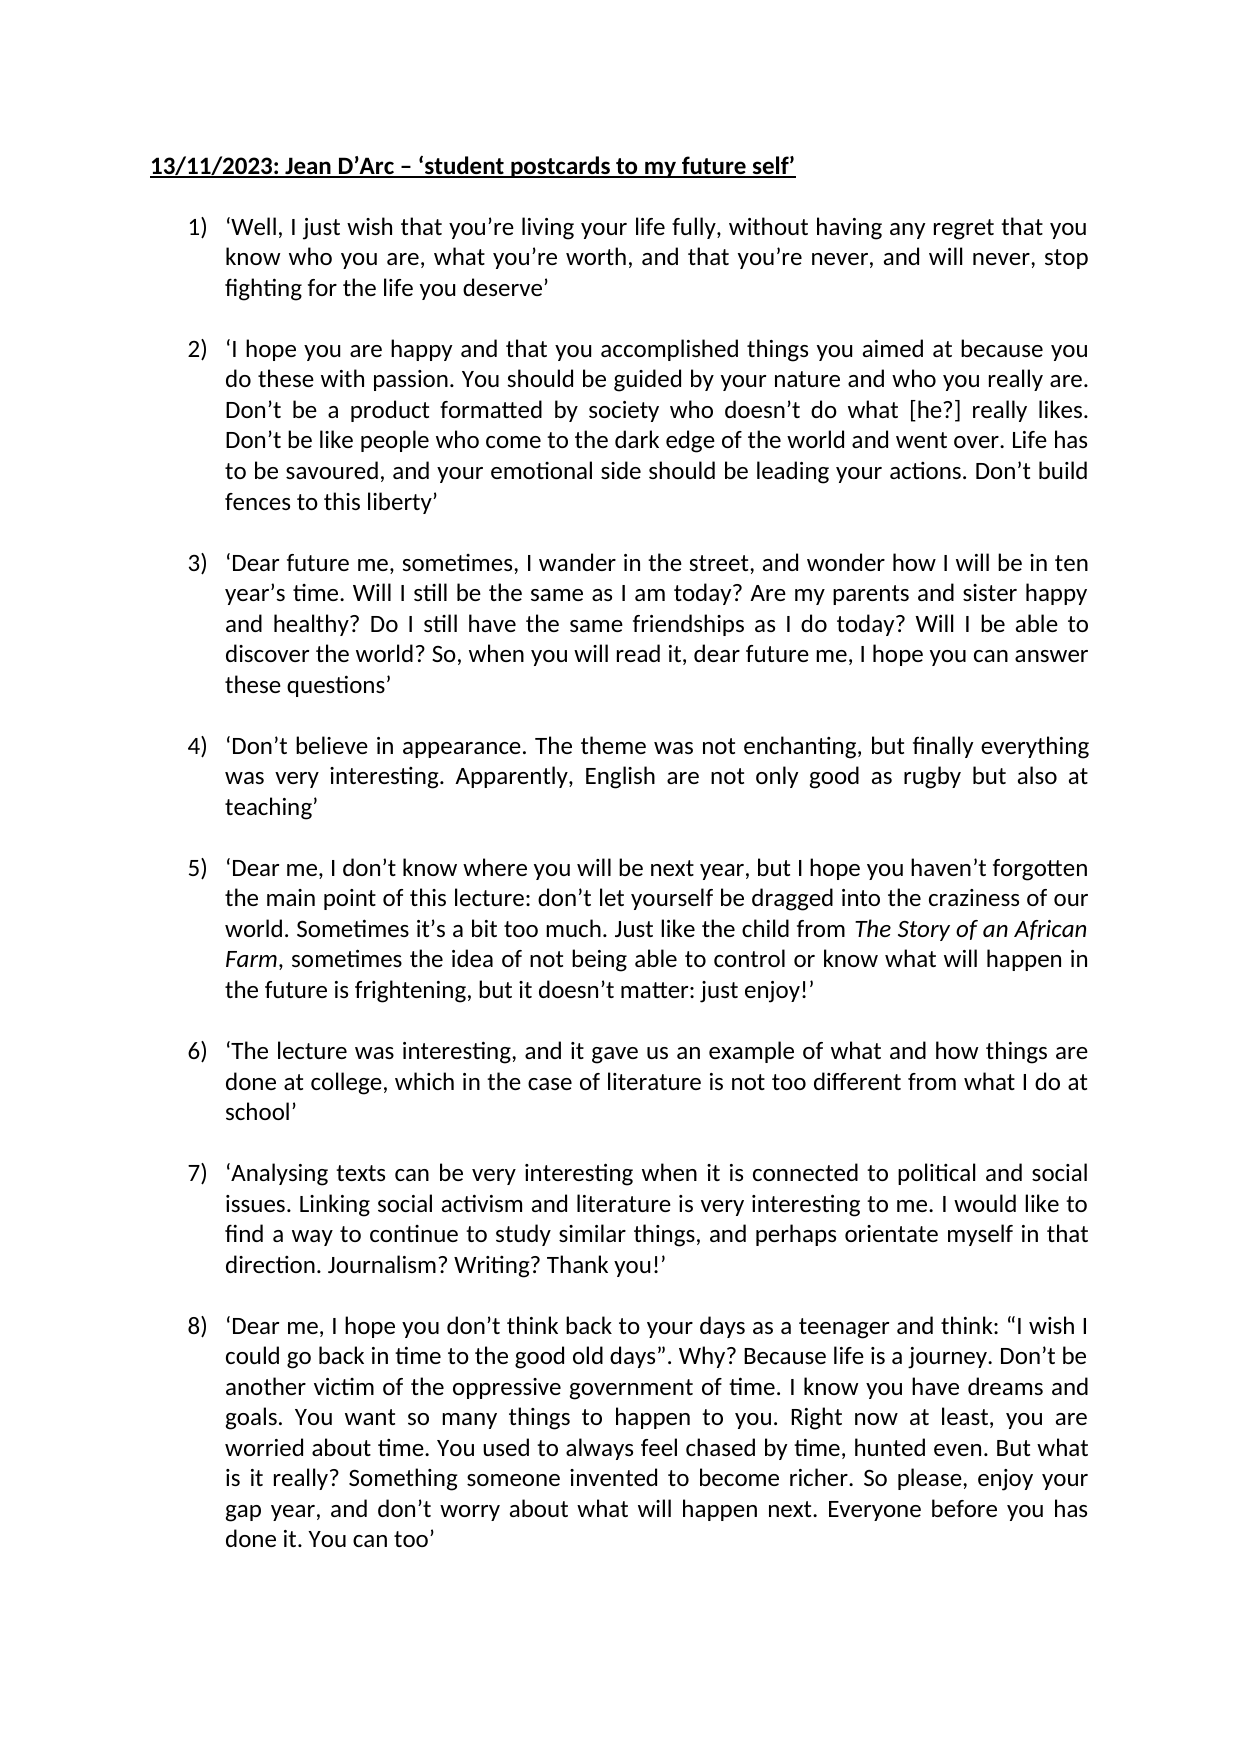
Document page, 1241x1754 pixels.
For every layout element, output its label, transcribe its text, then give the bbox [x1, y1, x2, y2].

text 13/11/2023: Jean D’Arc – ‘student postcards to my future self’ [150, 150, 1090, 181]
list ‘Don’t believe in appearance. The theme was not enchanting, but finally everything was very interesting. Apparently, English are not only good as rugby but also at teaching’ [187, 730, 1090, 821]
list ‘Dear future me, sometimes, I wander in the street, and wonder how I will be in ten year’s time. Will I still be the same as I am today? Are my parents and sister happy and healthy? Do I still have the same friendships as I do today? Will I be able to discover the world? So, when you will read it, dear future me, I hope you can answer these questions’ [187, 547, 1090, 699]
list ‘Dear me, I don’t know where you will be next year, but I hope you haven’t forgotten the main point of this lecture: don’t let yourself be dragged into the craziness of our world. Sometimes it’s a bit too much. Just like the child from The Story of an African Farm, sometimes the idea of not being able to control or know what will happen in the future is frightening, but it doesn’t matter: just enjoy!’ [187, 852, 1090, 1004]
list ‘The lecture was interesting, and it gave us an example of what and how things are done at college, which in the case of literature is not too different from what I do at school’ [187, 1035, 1090, 1127]
list ‘Well, I just wish that you’re living your life fully, without having any regret that you know who you are, what you’re worth, and that you’re never, and will never, stop fighting for the life you deserve’ [187, 211, 1090, 303]
list ‘Dear me, I hope you don’t think back to your days as a teenager and think: “I wish I could go back in time to the good old days”. Why? Because life is a journey. Don’t be another victim of the oppressive government of time. I know you have dreams and goals. You want so many things to happen to you. Right now at least, you are worried about time. You used to always feel chased by time, hunted even. But what is it really? Something someone invented to become richer. So please, enjoy your gap year, and don’t worry about what will happen next. Everyone before you has done it. You can too’ [187, 1310, 1090, 1554]
list ‘I hope you are happy and that you accomplished things you aimed at because you do these with passion. You should be guided by your nature and who you really are. Don’t be a product formatted by society who doesn’t do what [he?] really likes. Don’t be like people who come to the dark edge of the world and went over. Life has to be savoured, and your emotional side should be leading your actions. Don’t build fences to this liberty’ [187, 333, 1090, 516]
list ‘Analysing texts can be very interesting when it is connected to political and social issues. Linking social activism and literature is very interesting to me. I would like to find a way to continue to study similar things, and perhaps orientate myself in that direction. Journalism? Writing? Thank you!’ [187, 1157, 1090, 1279]
